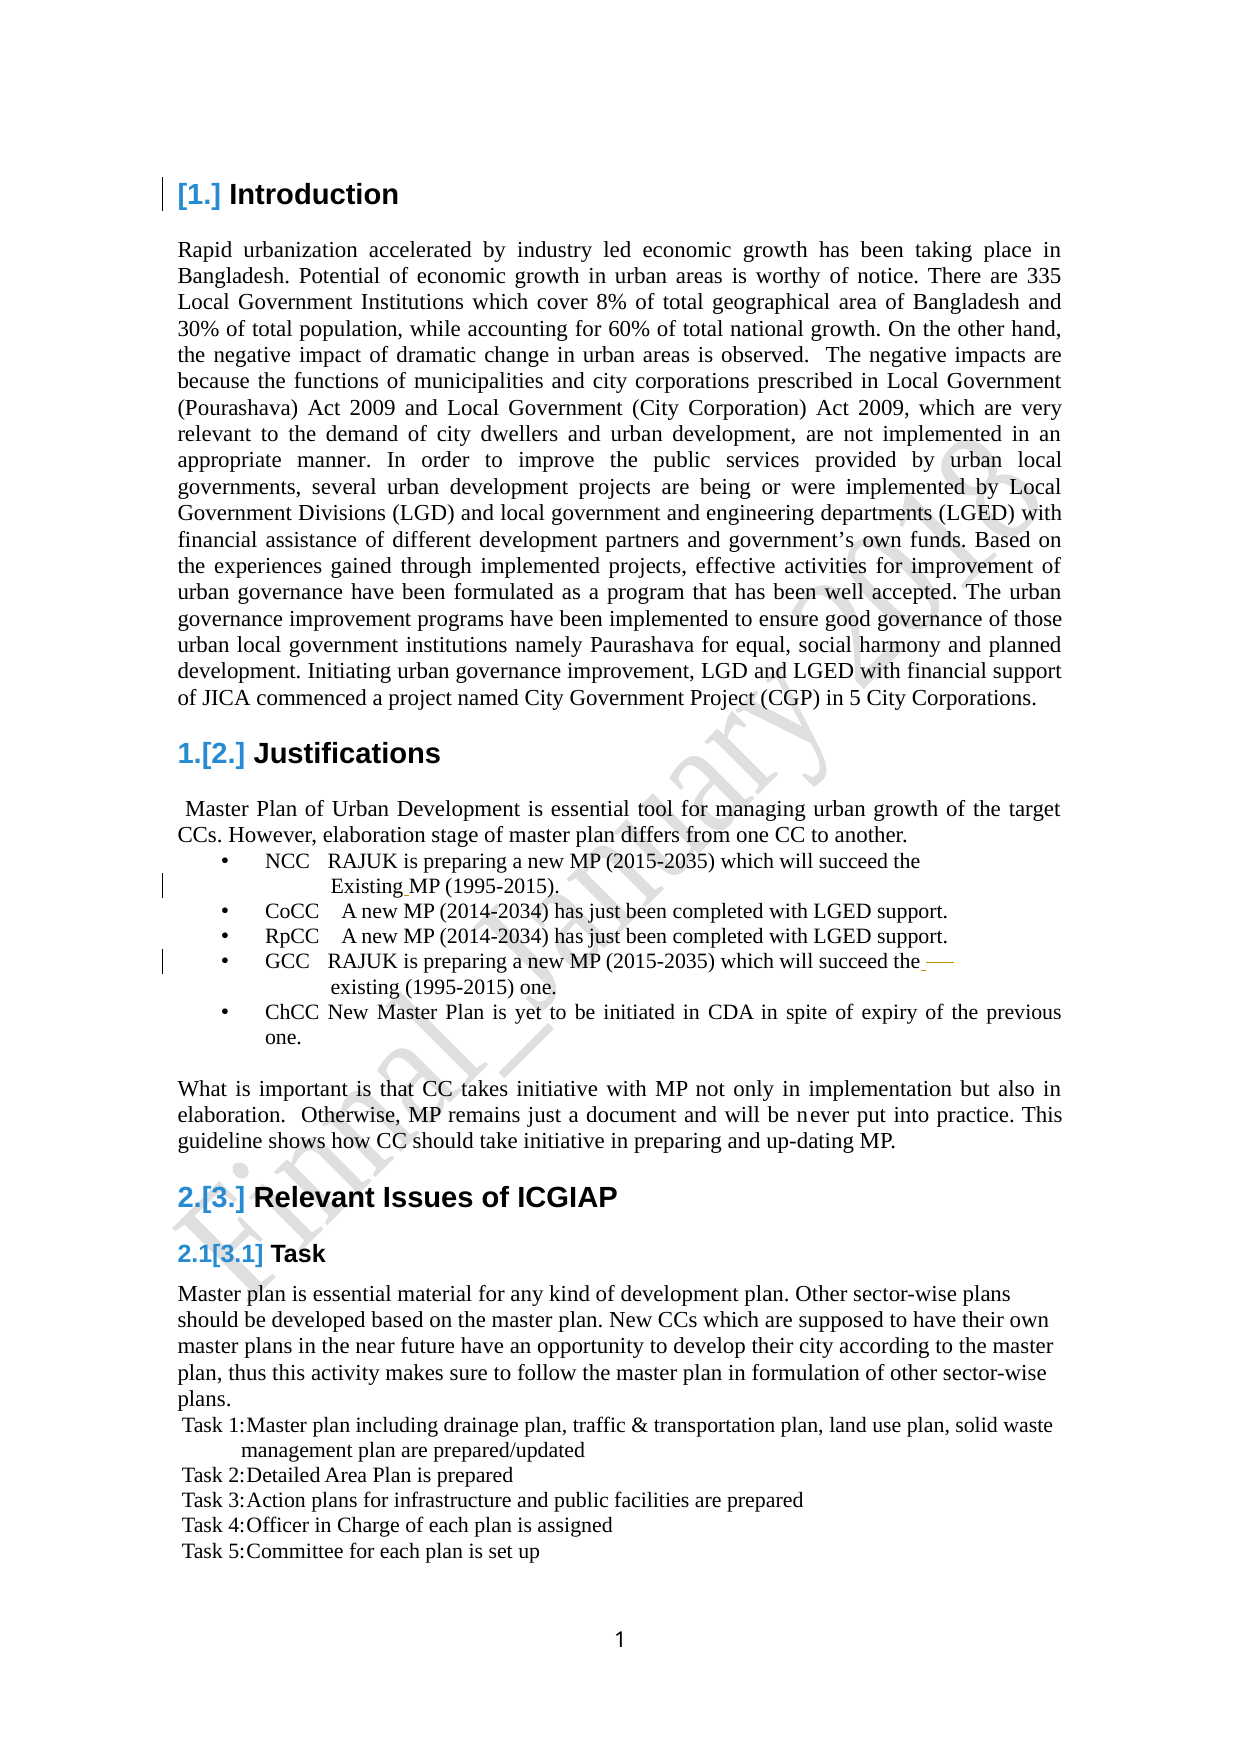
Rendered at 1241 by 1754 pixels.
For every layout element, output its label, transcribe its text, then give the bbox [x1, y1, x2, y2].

list NCC RAJUK is preparing a new MP (2015-2035) which will succeed the [221, 848, 1063, 873]
subtitle Task [177, 1238, 1063, 1267]
text Rapid urbanization accelerated by industry led economic growth has been taking place in Bangladesh. Potential of economic growth in urban areas is worthy of notice. There are 335 Local Government Institutions which cover 8% of total geographical area of Bangladesh and 30% of total population, while accounting for 60% of total national growth. On the other hand, the negative impact of dramatic change in urban areas is observed. The negative impacts are because the functions of municipalities and city corporations prescribed in Local Government (Pourashava) Act 2009 and Local Government (City Corporation) Act 2009, which are very relevant to the demand of city dwellers and urban development, are not implemented in an appropriate manner. In order to improve the public services provided by urban local governments, several urban development projects are being or were implemented by Local Government Divisions (LGD) and local government and engineering departments (LGED) with financial assistance of different development partners and government’s own funds. Based on the experiences gained through implemented projects, effective activities for improvement of urban governance have been formulated as a program that has been well accepted. The urban governance improvement programs have been implemented to ensure good governance of those urban local government institutions namely Paurashava for equal, social harmony and planned development. Initiating urban governance improvement, LGD and LGED with financial support of JICA commenced a project named City Government Project (CGP) in 5 City Corporations. [177, 236, 1063, 710]
list Action plans for infrastructure and public facilities are prepared [182, 1487, 1063, 1512]
list GCC RAJUK is preparing a new MP (2015-2035) which will succeed the [221, 948, 1063, 974]
list Officer in Charge of each plan is assigned [182, 1512, 1063, 1538]
subtitle Relevant Issues of ICGIAP [177, 1180, 1063, 1213]
text Master Plan of Urban Development is essential tool for managing urban growth of the target CCs. However, elaboration stage of master plan differs from one CC to another. [177, 795, 1063, 848]
list CoCC A new MP (2014-2034) has just been completed with LGED support. [221, 898, 1063, 923]
text Master plan is essential material for any kind of development plan. Other sector-wise plans should be developed based on the master plan. New CCs which are supposed to have their own master plans in the near future have an opportunity to develop their city according to the master plan, thus this activity makes sure to follow the master plan in formulation of other sector-wise plans. [177, 1280, 1063, 1412]
list ChCC New Master Plan is yet to be initiated in CDA in spite of expiry of the previous one. [221, 999, 1063, 1049]
list existing (1995-2015) one. [265, 974, 1063, 999]
text What is important is that CC takes initiative with MP not only in implementation but also in elaboration. Otherwise, MP remains just a document and will be never put into practice. This guideline shows how CC should take initiative in preparing and up-dating MP. [177, 1074, 1063, 1154]
list Committee for each plan is set up [182, 1538, 1063, 1563]
subtitle Justifications [177, 736, 1063, 770]
list Master plan including drainage plan, traffic & transportation plan, land use plan, solid waste management plan are prepared/updated [182, 1412, 1063, 1462]
list ExistingMP (1995-2015). [265, 873, 1063, 898]
list Detailed Area Plan is prepared [182, 1462, 1063, 1487]
list RpCC A new MP (2014-2034) has just been completed with LGED support. [221, 923, 1063, 948]
subtitle Introduction [177, 177, 1063, 211]
